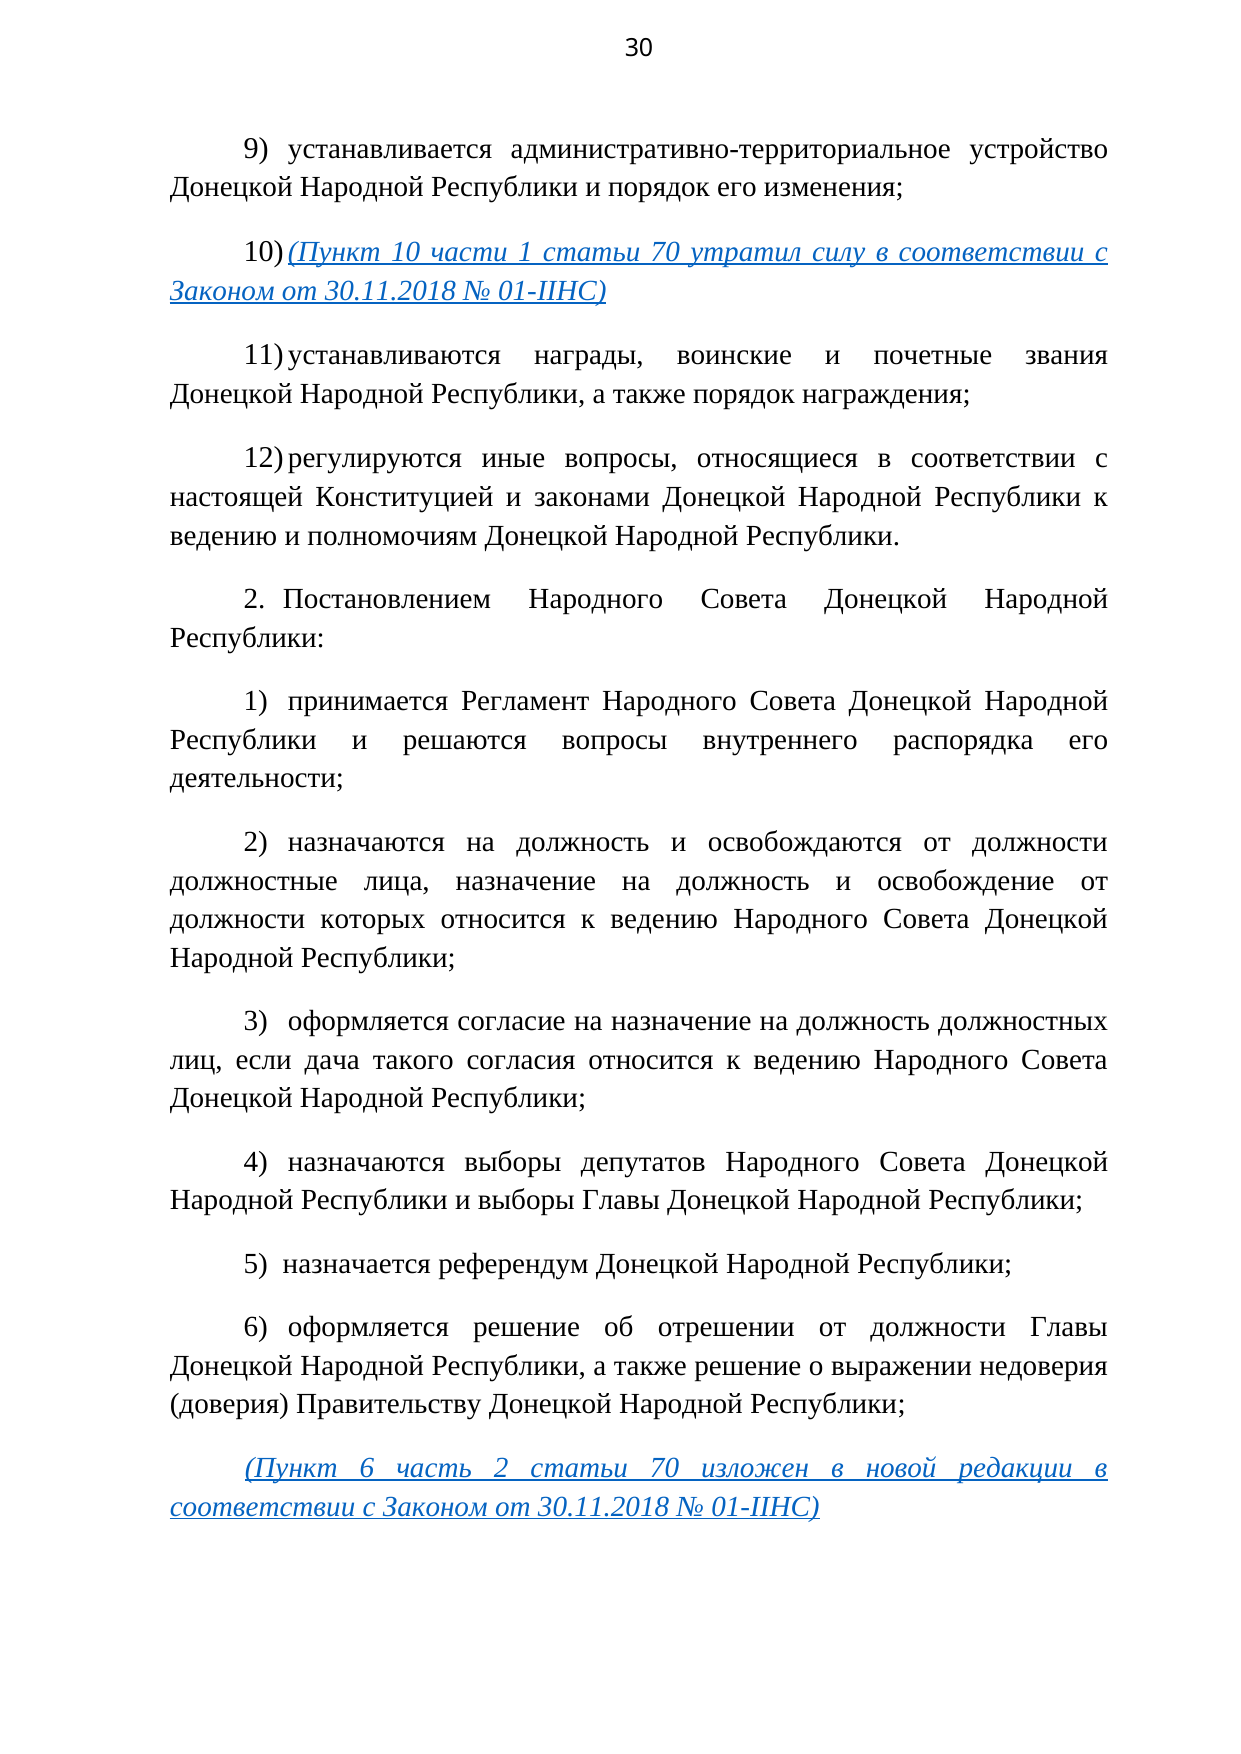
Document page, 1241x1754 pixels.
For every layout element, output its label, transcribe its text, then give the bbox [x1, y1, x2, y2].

text 2. Постановлением Народного Совета Донецкой Народной Республики: [169, 581, 1108, 653]
list назначаются на должность и освобождаются от должности должностные лица, назначение на должность и освобождение от должности которых относится к ведению Народного Совета Донецкой Народной Республики; [169, 824, 1108, 973]
list оформляется согласие на назначение на должность должностных лиц, если дача такого согласия относится к ведению Народного Совета Донецкой Народной Республики; [169, 1003, 1108, 1114]
list принимается Регламент Народного Совета Донецкой Народной Республики и решаются вопросы внутреннего распорядка его деятельности; [169, 683, 1108, 794]
list устанавливается административно-территориальное устройство Донецкой Народной Республики и порядок его изменения; [169, 130, 1108, 203]
list оформляется решение об отрешении от должности Главы Донецкой Народной Республики, а также решение о выражении недоверия (доверия) Правительству Донецкой Народной Республики; [169, 1309, 1108, 1420]
list назначается референдум Донецкой Народной Республики; [169, 1246, 1108, 1279]
list назначаются выборы депутатов Народного Совета Донецкой Народной Республики и выборы Главы Донецкой Народной Республики; [169, 1144, 1108, 1216]
list (Пункт 10 части 1 статьи 70 утратил силу в соответствии с Законом от 30.11.2018 № 01-IIНС) [169, 233, 1108, 306]
text (Пункт 6 часть 2 статьи 70 изложен в новой редакции в соответствии с Законом от 30.11.2018 № 01-IIНС) [169, 1450, 1108, 1522]
list регулируются иные вопросы, относящиеся в соответствии с настоящей Конституцией и законами Донецкой Народной Республики к ведению и полномочиям Донецкой Народной Республики. [169, 439, 1108, 551]
list устанавливаются награды, воинские и почетные звания Донецкой Народной Республики, а также порядок награждения; [169, 336, 1108, 409]
